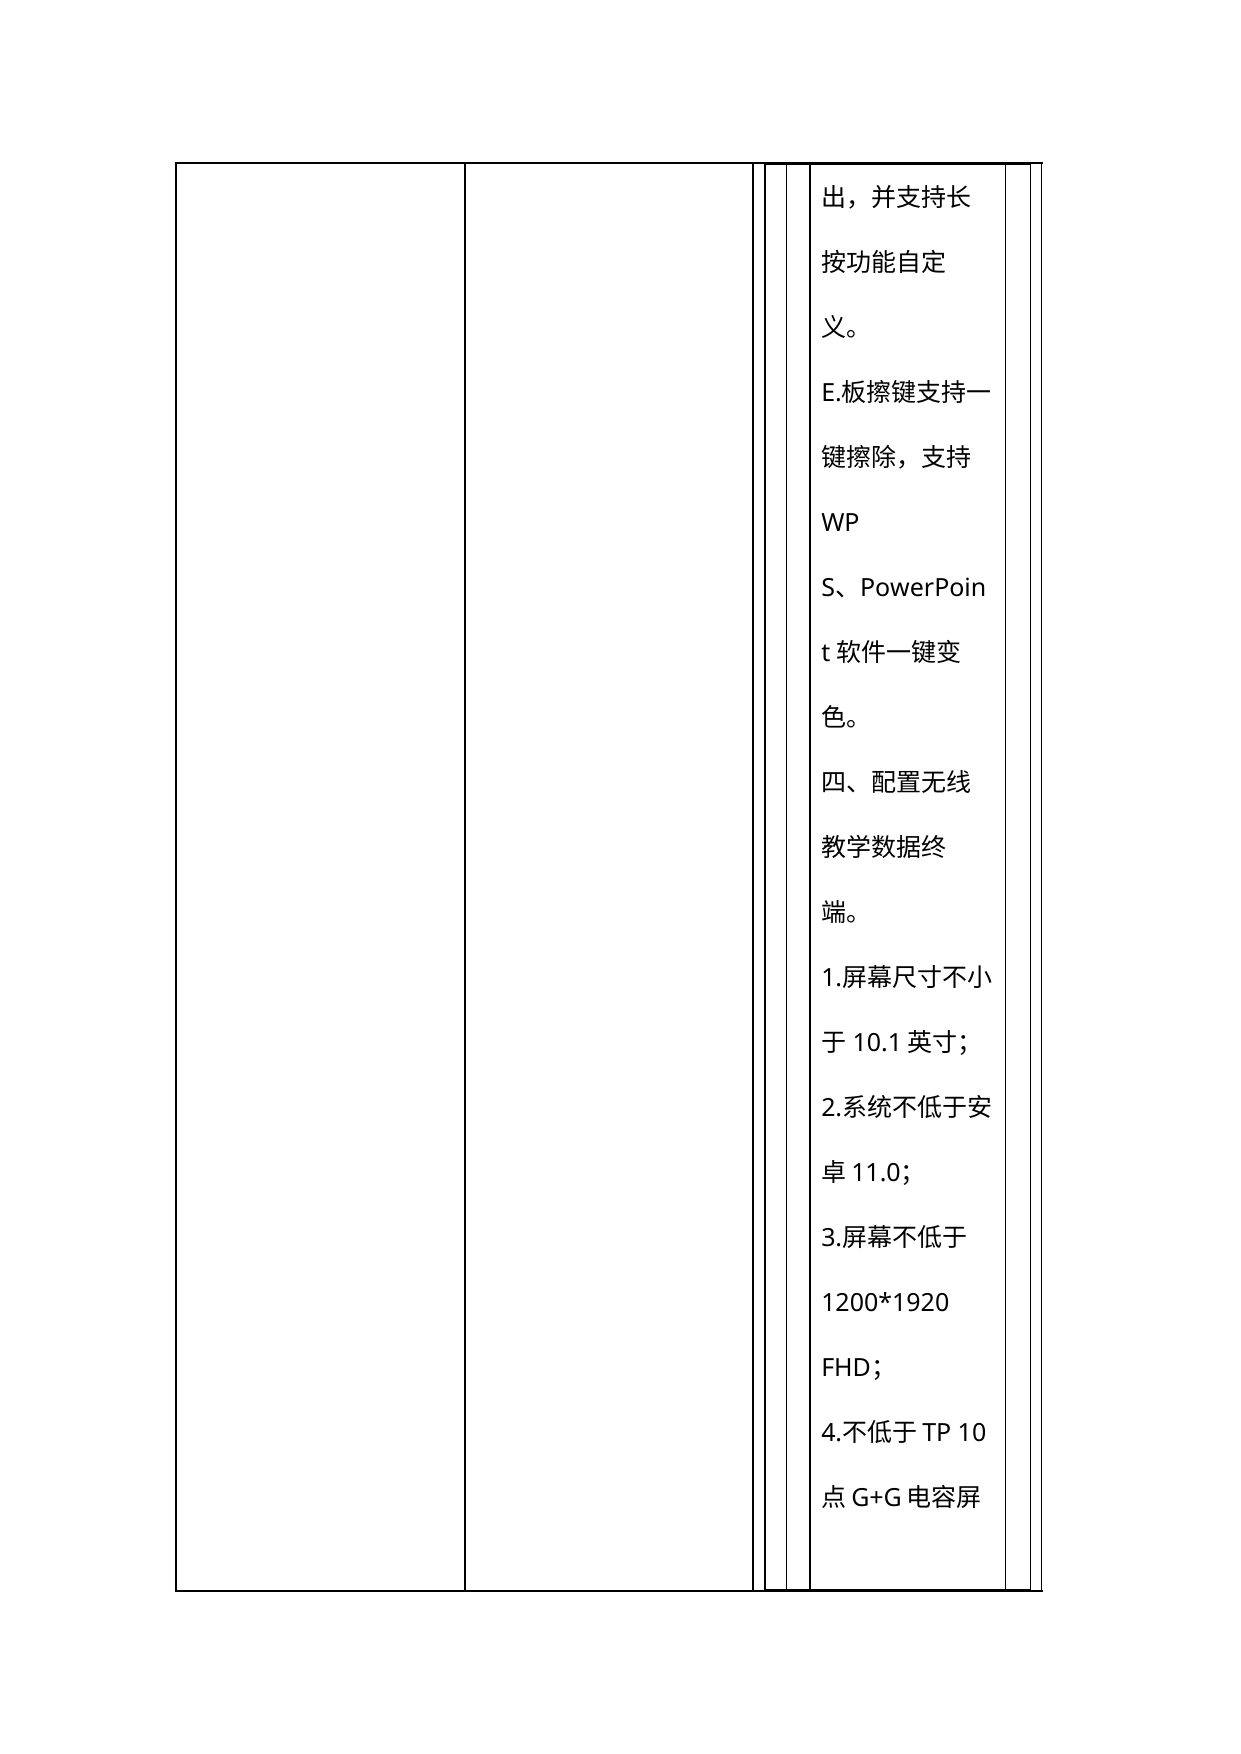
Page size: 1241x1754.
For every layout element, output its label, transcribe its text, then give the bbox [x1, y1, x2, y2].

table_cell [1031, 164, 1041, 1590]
table_cell 1 [177, 164, 464, 1590]
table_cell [811, 165, 1005, 1589]
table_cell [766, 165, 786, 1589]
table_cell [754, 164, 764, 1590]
table_cell [466, 164, 752, 1590]
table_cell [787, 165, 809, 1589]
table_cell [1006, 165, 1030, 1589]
